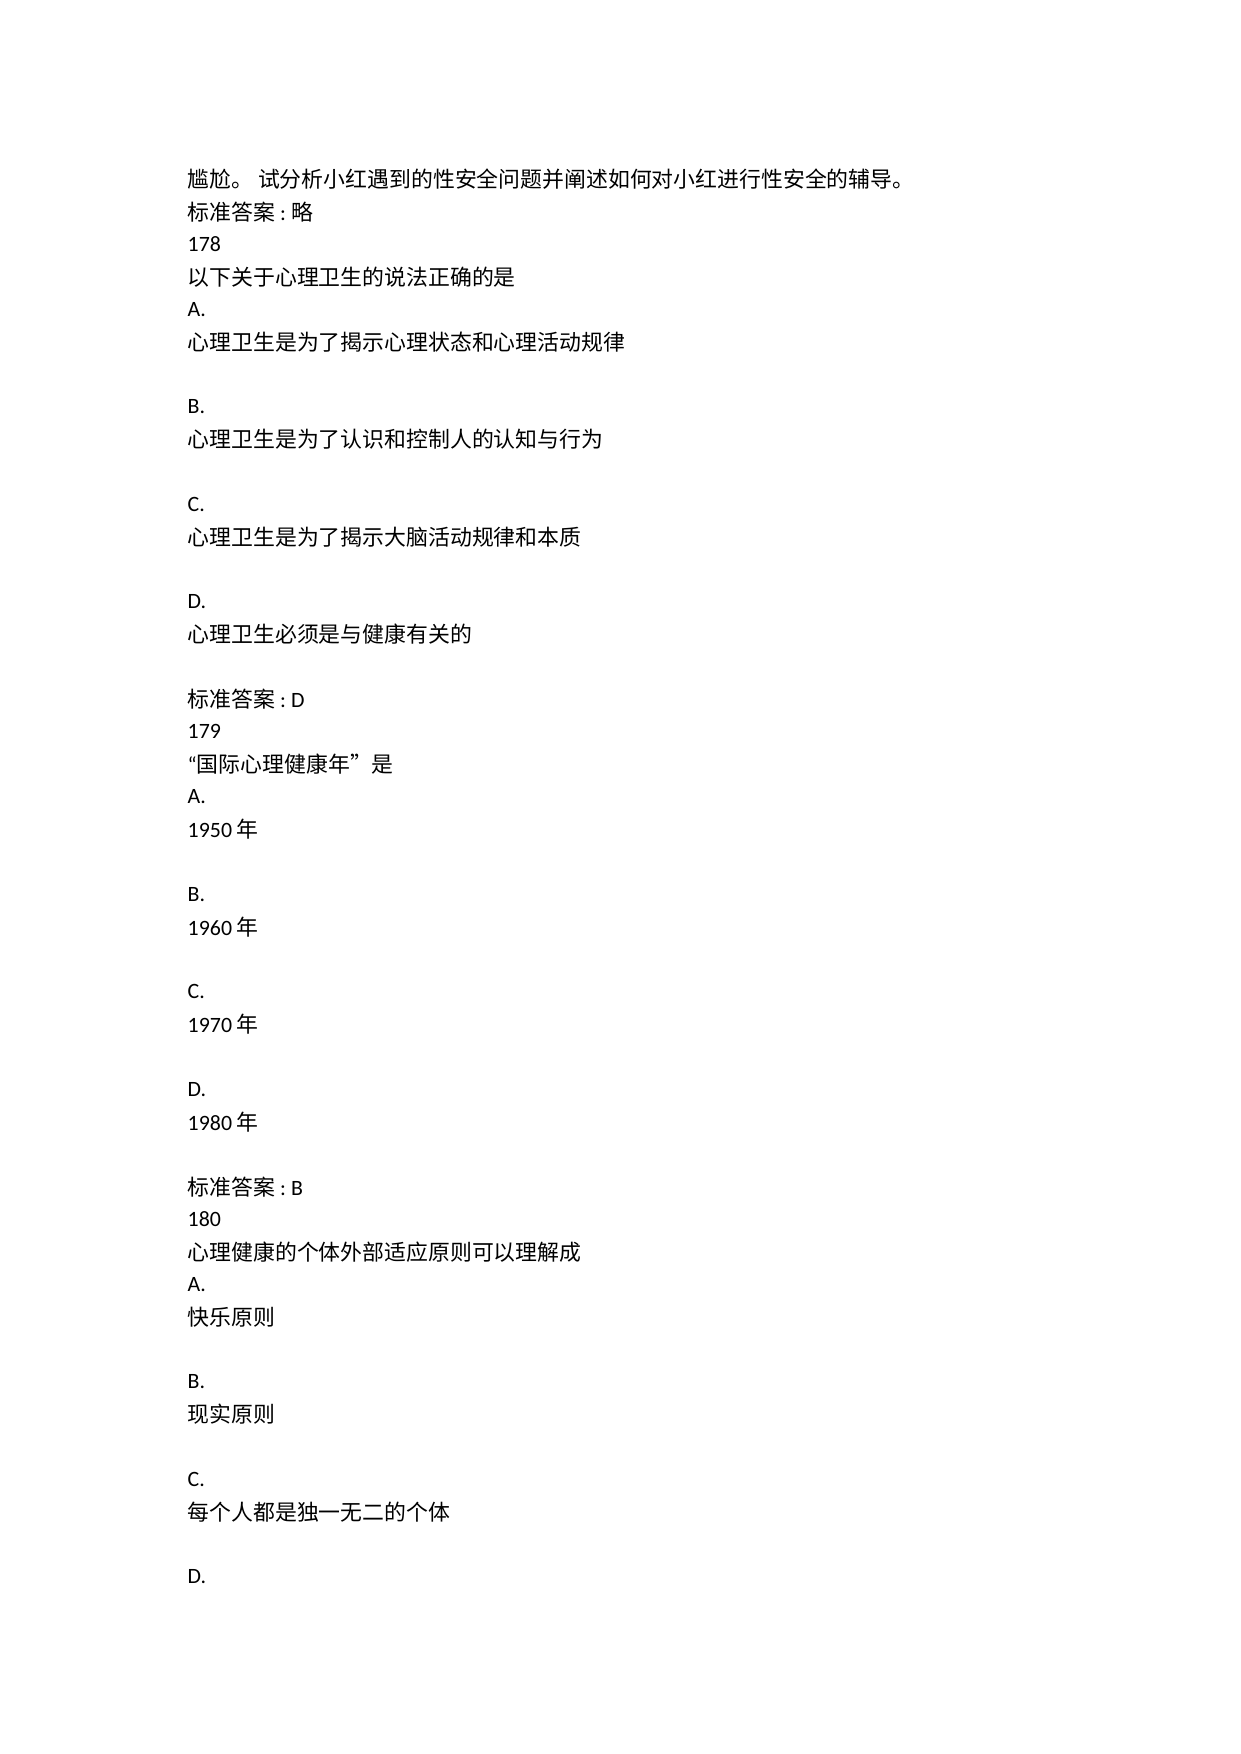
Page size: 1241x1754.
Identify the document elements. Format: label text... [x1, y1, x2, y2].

text A. [187, 1267, 1053, 1299]
text 现实原则 [187, 1397, 1053, 1429]
text D. [187, 1072, 1053, 1104]
text 1970年 [187, 1007, 1053, 1039]
text B. [187, 877, 1053, 909]
text 每个人都是独一无二的个体 [187, 1494, 1053, 1527]
text 心理健康的个体外部适应原则可以理解成 [187, 1234, 1053, 1267]
text 心理卫生是为了揭示大脑活动规律和本质 [187, 519, 1053, 552]
text 1950年 [187, 812, 1053, 844]
text B. [187, 1364, 1053, 1397]
text C. [187, 1462, 1053, 1494]
text 心理卫生是为了认识和控制人的认知与行为 [187, 422, 1053, 454]
text 以下关于心理卫生的说法正确的是 [187, 259, 1053, 292]
text 标准答案 : B [187, 1169, 1053, 1202]
text 179 [187, 714, 1053, 747]
text D. [187, 584, 1053, 617]
text 1980年 [187, 1104, 1053, 1137]
text 1960年 [187, 909, 1053, 942]
text C. [187, 974, 1053, 1007]
text D. [187, 1559, 1053, 1592]
text “国际心理健康年”是 [187, 747, 1053, 779]
text 180 [187, 1202, 1053, 1234]
text C. [187, 487, 1053, 519]
text 心理卫生是为了揭示心理状态和心理活动规律 [187, 324, 1053, 357]
text B. [187, 389, 1053, 422]
text 标准答案 : D [187, 682, 1053, 714]
text 心理卫生必须是与健康有关的 [187, 617, 1053, 649]
text 178 [187, 227, 1053, 259]
text 标准答案 : 略 [187, 194, 1053, 227]
text A. [187, 779, 1053, 812]
text A. [187, 292, 1053, 324]
text 快乐原则 [187, 1299, 1053, 1332]
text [187, 162, 1053, 194]
